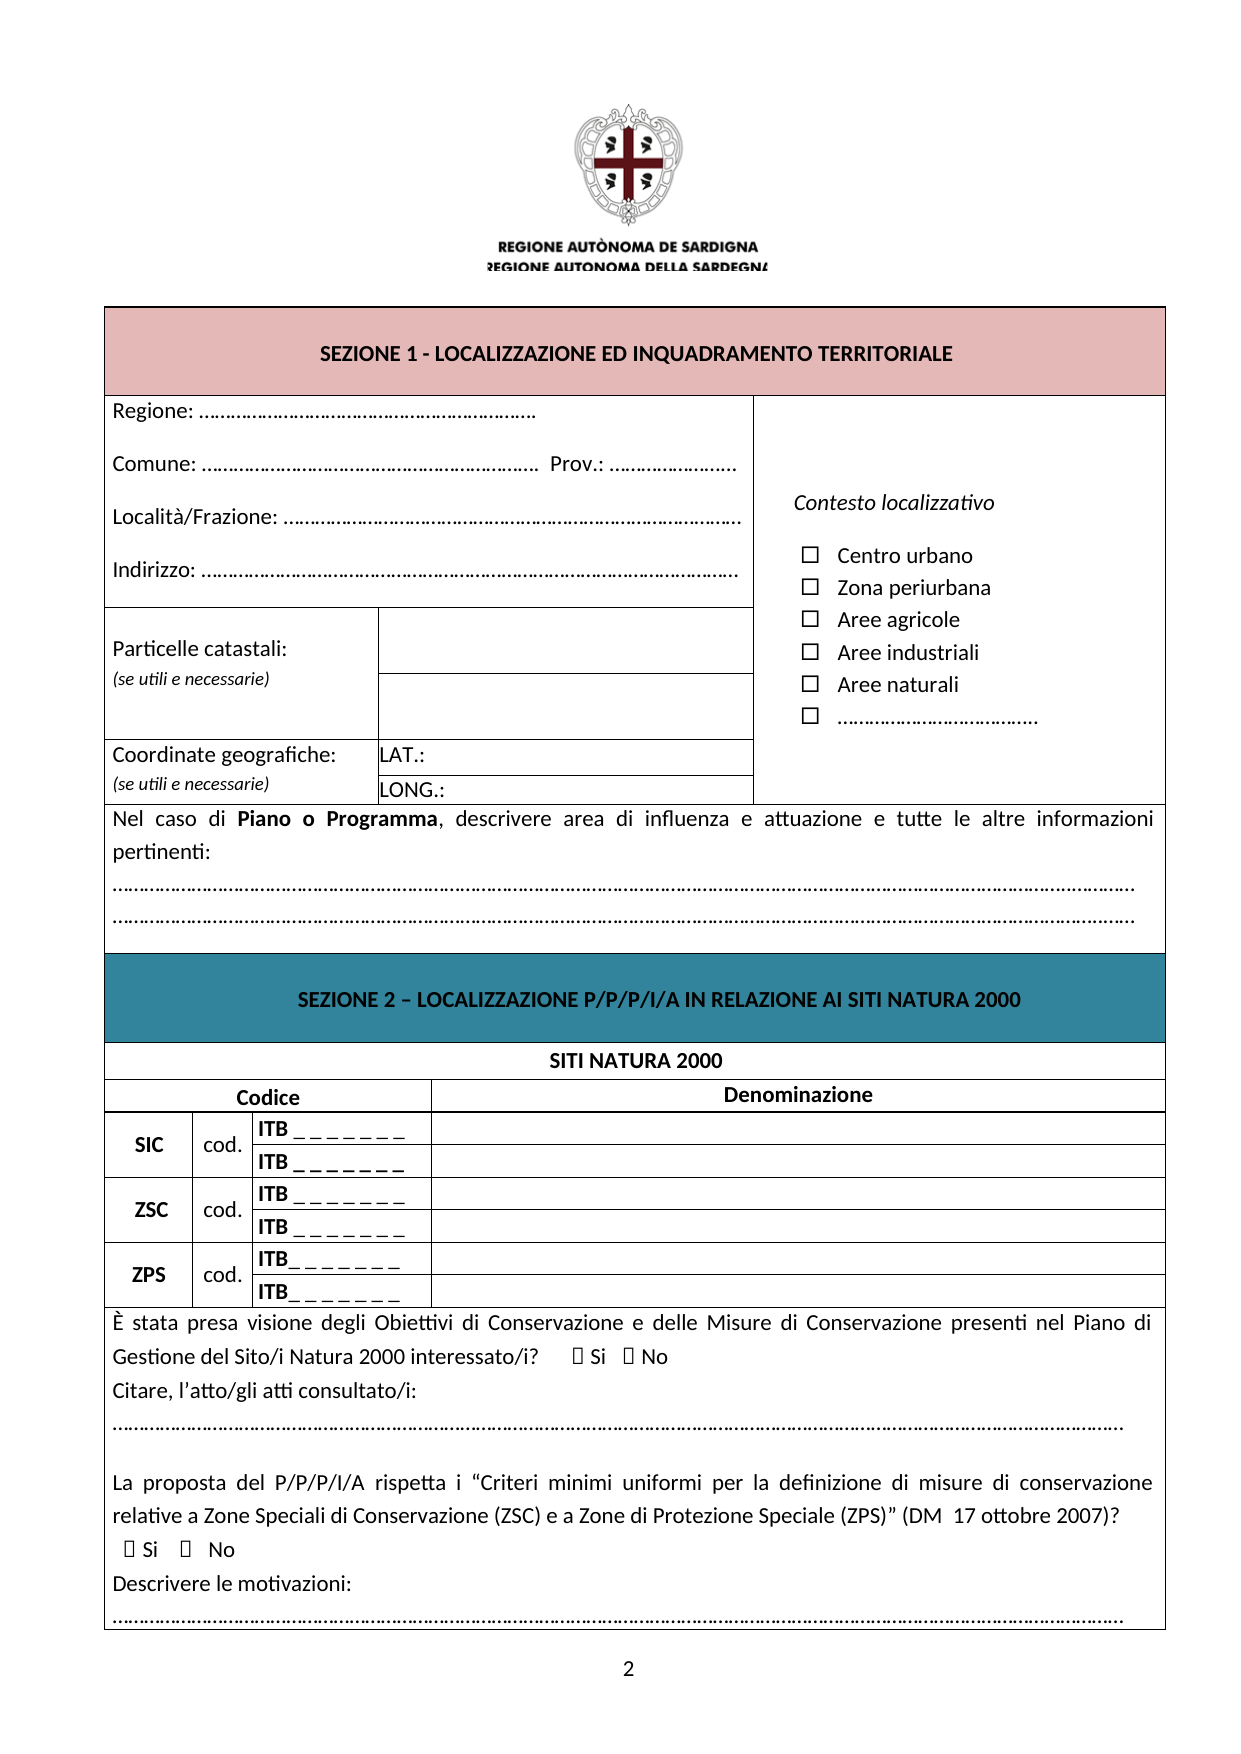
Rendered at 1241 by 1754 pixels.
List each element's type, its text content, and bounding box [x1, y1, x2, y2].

table_cell cod. [193, 1178, 252, 1242]
table_cell Denominazione [432, 1080, 1165, 1111]
table_cell Particelle catastali: (se utili e necessarie) [105, 608, 378, 739]
table_cell ITB_ _ _ _ _ _ _ [253, 1275, 431, 1307]
table_cell ZSC [105, 1178, 192, 1242]
table_cell ITB _ _ _ _ _ _ _ [253, 1145, 431, 1177]
table_cell ITB _ _ _ _ _ _ _ [253, 1210, 431, 1242]
table_cell [432, 1113, 1165, 1144]
table_cell [379, 608, 753, 673]
table_cell ITB _ _ _ _ _ _ _ [253, 1178, 431, 1209]
table_cell cod. [193, 1243, 252, 1307]
table_cell È stata presa visione degli Obiettivi di Conservazione e delle Misure di Conservazione presenti nel Piano di Gestione del Sito/i Natura 2000 interessato/i?  Si  No Citare, l’atto/gli atti consultato/i: ………………………………………………………………………………………………………………………………………………………………………… La proposta del P/P/P/I/A rispetta i “Criteri minimi uniformi per la definizione di misure di conservazione relative a Zone Speciali di Conservazione (ZSC) e a Zone di Protezione Speciale (ZPS)” (DM 17 ottobre 2007)?  Si  No Descrivere le motivazioni: ………………………………………………………………………………………………………………………………………………………………………… [105, 1308, 1165, 1629]
table_cell ZPS [105, 1243, 192, 1307]
table_cell Codice [105, 1080, 431, 1111]
table_cell ITB _ _ _ _ _ _ _ [253, 1113, 431, 1144]
table_cell Nel caso di Piano o Programma, descrivere area di influenza e attuazione e tutte le altre informazioni pertinenti: ………………………………………………………………………………………………………………………………………………………………..………… ……………………………………………………………………………………………………………………………………………………………………..…… [105, 805, 1165, 953]
table_cell [379, 674, 753, 739]
table_cell [432, 1178, 1165, 1209]
table_header SEZIONE 1 - LOCALIZZAZIONE ED INQUADRAMENTO TERRITORIALE [105, 308, 1165, 395]
table_cell Coordinate geografiche: (se utili e necessarie) [105, 740, 378, 803]
table_cell [432, 1243, 1165, 1274]
table_cell Regione: ………………………………………………………. Comune: ………………………………………………………. Prov.: …………………... Località/Frazione: …………………………………………………………………………… Indirizzo: ………………………………………………………………………………………… [105, 396, 753, 607]
table_cell [432, 1275, 1165, 1307]
table_cell [432, 1145, 1165, 1177]
table_cell LAT.: [379, 740, 753, 774]
table_cell ITB_ _ _ _ _ _ _ [253, 1243, 431, 1274]
picture [486, 104, 768, 270]
table_cell SIC [105, 1113, 192, 1177]
table_cell cod. [193, 1113, 252, 1177]
table_cell LONG.: [379, 776, 753, 803]
table_cell Contesto localizzativo Centro urbano Zona periurbana Aree agricole Aree industriali Aree naturali ……………………………….. [754, 396, 1165, 803]
table_cell [432, 1210, 1165, 1242]
table_cell SITI NATURA 2000 [105, 1043, 1165, 1079]
table_cell SEZIONE 2 – LOCALIZZAZIONE P/P/P/I/A IN RELAZIONE AI SITI NATURA 2000 [105, 954, 1165, 1042]
